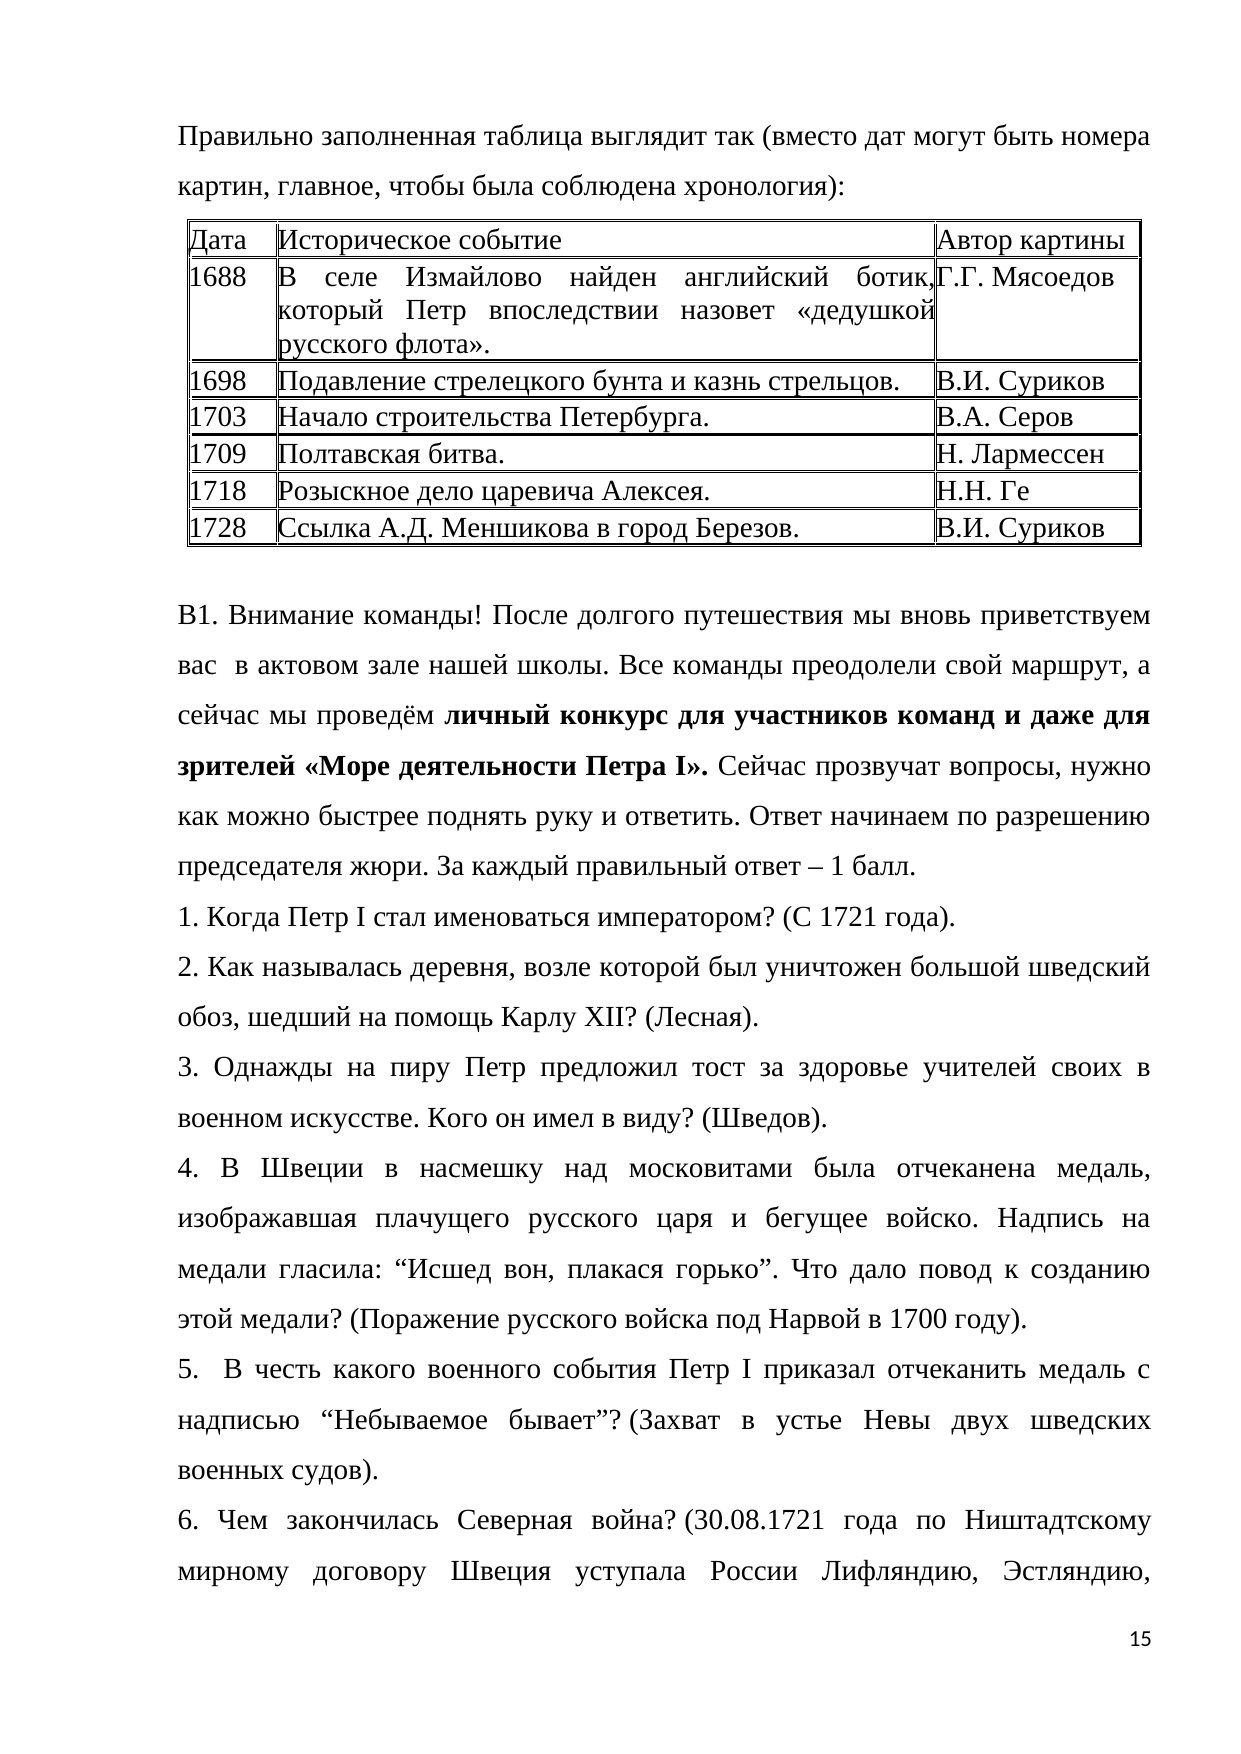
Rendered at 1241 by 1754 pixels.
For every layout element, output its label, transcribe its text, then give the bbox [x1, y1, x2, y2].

table_cell 1703 [190, 396, 276, 433]
table_cell Н. Лармессен [937, 433, 1141, 470]
table_cell В.И. Суриков [937, 359, 1140, 396]
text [177, 1502, 1152, 1586]
table_cell Полтавская битва. [279, 436, 934, 470]
text 3. Однажды на пиру Петр предложил тост за здоровье учителей своих в военном искусстве. Кого он имел в виду? (Шведов). [177, 1049, 1152, 1133]
table_cell 1709 [188, 433, 276, 470]
table_cell В.А. Серов [937, 396, 1140, 433]
text 1. Когда Петр I стал именоваться императором? (С 1721 года). [177, 899, 1152, 932]
table_header Историческое событие [278, 222, 936, 256]
table_header Дата [190, 222, 277, 256]
table_header Автор картины [936, 222, 1139, 256]
text 2. Как называлась деревня, возле которой был уничтожен большой шведский обоз, шедший на помощь Карлу XII? (Лесная). [177, 949, 1152, 1033]
table_cell Н.Н. Ге [936, 470, 1141, 506]
table_cell Подавление стрелецкого бунта и казнь стрельцов. [279, 363, 934, 396]
text 4. В Швеции в насмешку над московитами была отчеканена медаль, изображавшая плачущего русского царя и бегущее войско. Надпись на медали гласила: “Исшед вон, плакася горько”. Что дало повод к созданию этой медали? (Поражение русского войска под Нарвой в 1700 году). [177, 1150, 1152, 1335]
table_cell Ссылка А.Д. Меншикова в город Березов. [278, 510, 936, 543]
table_cell В селе Измайлово найден английский ботик, который Петр впоследствии назовет «дедушкой русского флота». [279, 259, 934, 359]
text 5. В честь какого военного события Петр I приказал отчеканить медаль с надписью “Небываемое бывает”? (Захват в устье Невы двух шведских военных судов). [177, 1351, 1152, 1486]
table_cell В.И. Суриков [936, 506, 1140, 543]
table_cell Начало строительства Петербурга. [279, 400, 934, 433]
text Правильно заполненная таблица выглядит так (вместо дат могут быть номера картин, главное, чтобы была соблюдена хронология): [177, 118, 1152, 202]
table_cell Г.Г. Мясоедов [936, 256, 1141, 359]
table_cell Розыскное дело царевича Алексея. [279, 473, 934, 506]
table_cell 1728 [190, 506, 277, 543]
table_cell 1688 [188, 256, 277, 359]
table_cell 1698 [190, 359, 276, 396]
table_cell 1718 [188, 470, 277, 506]
text В1. Внимание команды! После долгого путешествия мы вновь приветствуем вас в актовом зале нашей школы. Все команды преодолели свой маршрут, а сейчас мы проведём личный конкурс для участников команд и даже для зрителей «Море деятельности Петра I». Сейчас прозвучат вопросы, нужно как можно быстрее поднять руку и ответить. Ответ начинаем по разрешению председателя жюри. За каждый правильный ответ – 1 балл. [177, 597, 1152, 882]
